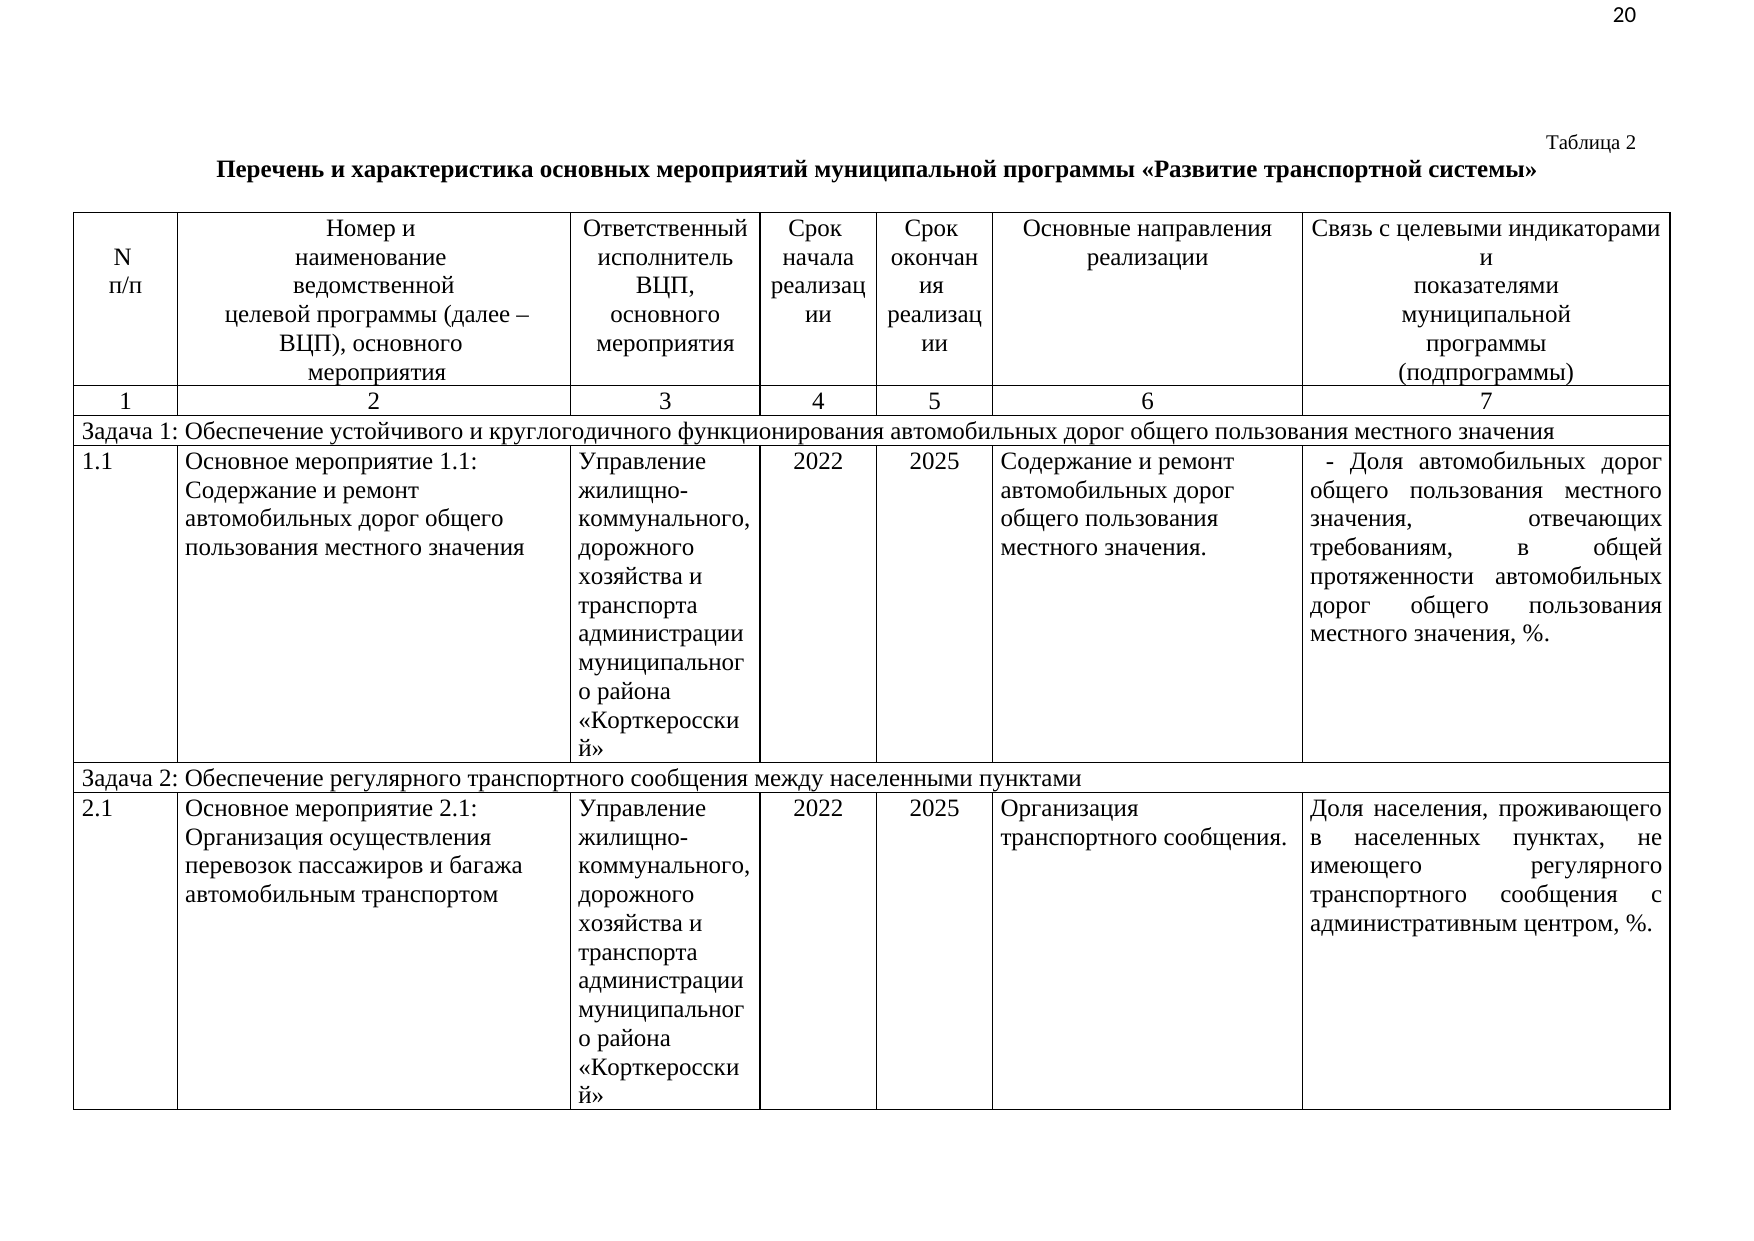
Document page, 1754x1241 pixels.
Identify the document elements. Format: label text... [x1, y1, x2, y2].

table_cell 4 [761, 386, 876, 415]
table_header Связь с целевыми индикаторами и показателями муниципальной программы (подпрограммы) [1303, 213, 1669, 385]
table_cell Основное мероприятие 1.1: Содержание и ремонт автомобильных дорог общего пользования местного значения [178, 446, 570, 762]
table_cell Задача 2: Обеспечение регулярного транспортного сообщения между населенными пунктами [74, 763, 1669, 792]
table_cell Основное мероприятие 2.1: Организация осуществления перевозок пассажиров и багажа автомобильным транспортом [178, 793, 570, 1109]
text Перечень и характеристика основных мероприятий муниципальной программы «Развитие транспортной системы» [118, 154, 1636, 183]
table_cell Управление жилищно-коммунального, дорожного хозяйства и транспорта администрации муниципального района «Корткеросский» [571, 446, 759, 762]
table_cell Содержание и ремонт автомобильных дорог общего пользования местного значения. [993, 446, 1302, 762]
table_cell 2025 [877, 793, 992, 1109]
table_cell 1.1 [74, 446, 177, 762]
table_cell Задача 1: Обеспечение устойчивого и круглогодичного функционирования автомобильных дорог общего пользования местного значения [74, 416, 1669, 445]
text Таблица 2 [118, 130, 1636, 154]
table_cell 7 [1303, 386, 1669, 415]
table_header Срок начала реализации [761, 213, 876, 385]
table_cell 1 [74, 386, 177, 415]
table_header Основные направления реализации [993, 213, 1302, 385]
table_cell 2022 [761, 793, 876, 1109]
table_cell Организация транспортного сообщения. [993, 793, 1302, 1109]
table_cell 2025 [877, 446, 992, 762]
table_cell - Доля автомобильных дорог общего пользования местного значения, отвечающих требованиям, в общей протяженности автомобильных дорог общего пользования местного значения, %. [1303, 446, 1669, 762]
table_cell 2022 [761, 446, 876, 762]
table_header Номер и наименование ведомственной целевой программы (далее –ВЦП), основного мероприятия [178, 213, 570, 385]
table_header N п/п [74, 213, 177, 385]
table_cell 5 [877, 386, 992, 415]
table_cell Доля населения, проживающего в населенных пунктах, не имеющего регулярного транспортного сообщения с административным центром, %. [1303, 793, 1669, 1109]
table_cell 2.1 [74, 793, 177, 1109]
table_cell 6 [993, 386, 1302, 415]
table_header Ответственный исполнитель ВЦП, основного мероприятия [571, 213, 759, 385]
table_cell 2 [178, 386, 570, 415]
table_header Срок окончания реализации [877, 213, 992, 385]
table_cell 3 [571, 386, 759, 415]
table_cell Управление жилищно-коммунального, дорожного хозяйства и транспорта администрации муниципального района «Корткеросский» [571, 793, 759, 1109]
